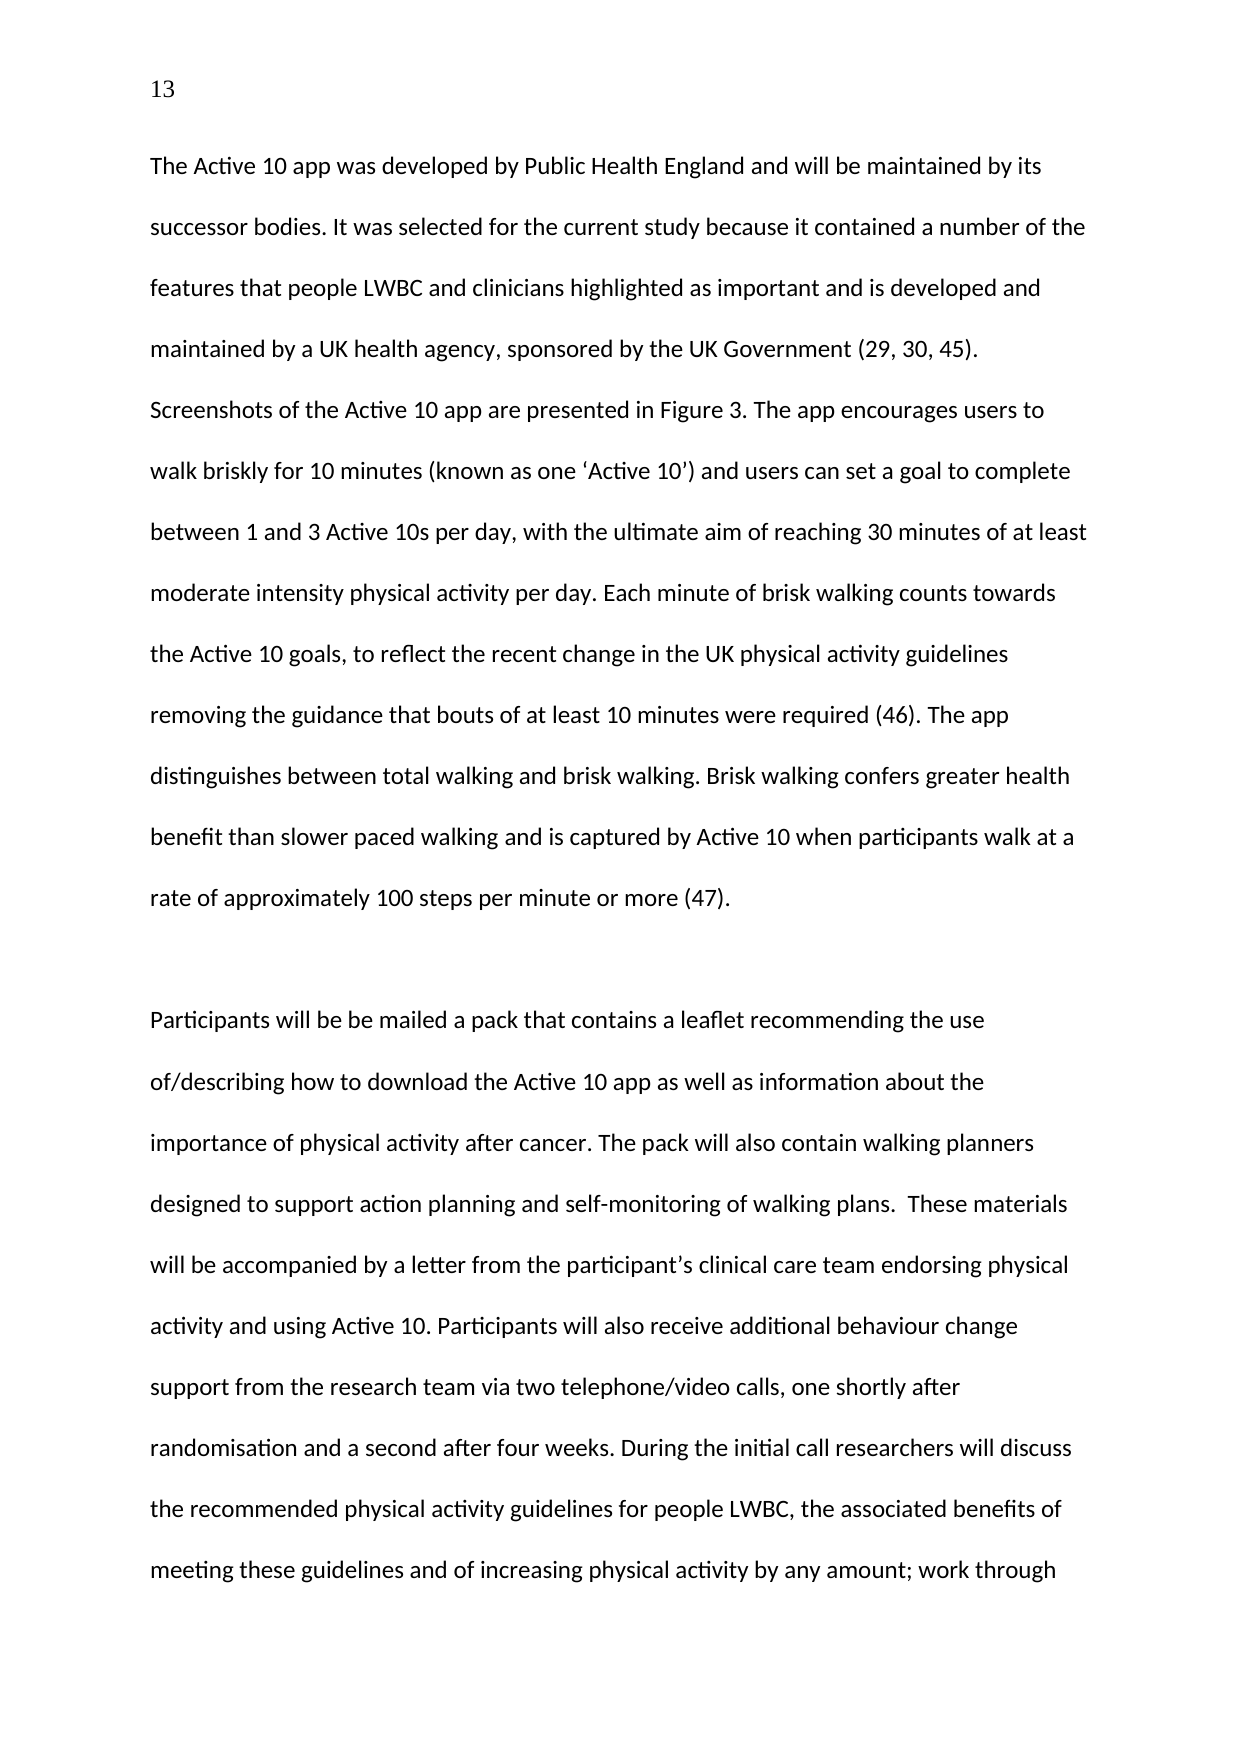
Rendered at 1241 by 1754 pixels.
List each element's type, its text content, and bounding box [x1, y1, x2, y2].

text The Active 10 app was developed by Public Health England and will be maintained by its successor bodies. It was selected for the current study because it contained a number of the features that people LWBC and clinicians highlighted as important and is developed and maintained by a UK health agency, sponsored by the UK Government (29, 30, 45). Screenshots of the Active 10 app are presented in Figure 3. The app encourages users to walk briskly for 10 minutes (known as one ‘Active 10’) and users can set a goal to complete between 1 and 3 Active 10s per day, with the ultimate aim of reaching 30 minutes of at least moderate intensity physical activity per day. Each minute of brisk walking counts towards the Active 10 goals, to reflect the recent change in the UK physical activity guidelines removing the guidance that bouts of at least 10 minutes were required (46). The app distinguishes between total walking and brisk walking. Brisk walking confers greater health benefit than slower paced walking and is captured by Active 10 when participants walk at a rate of approximately 100 steps per minute or more (47). [150, 150, 1090, 913]
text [150, 1004, 1090, 1584]
